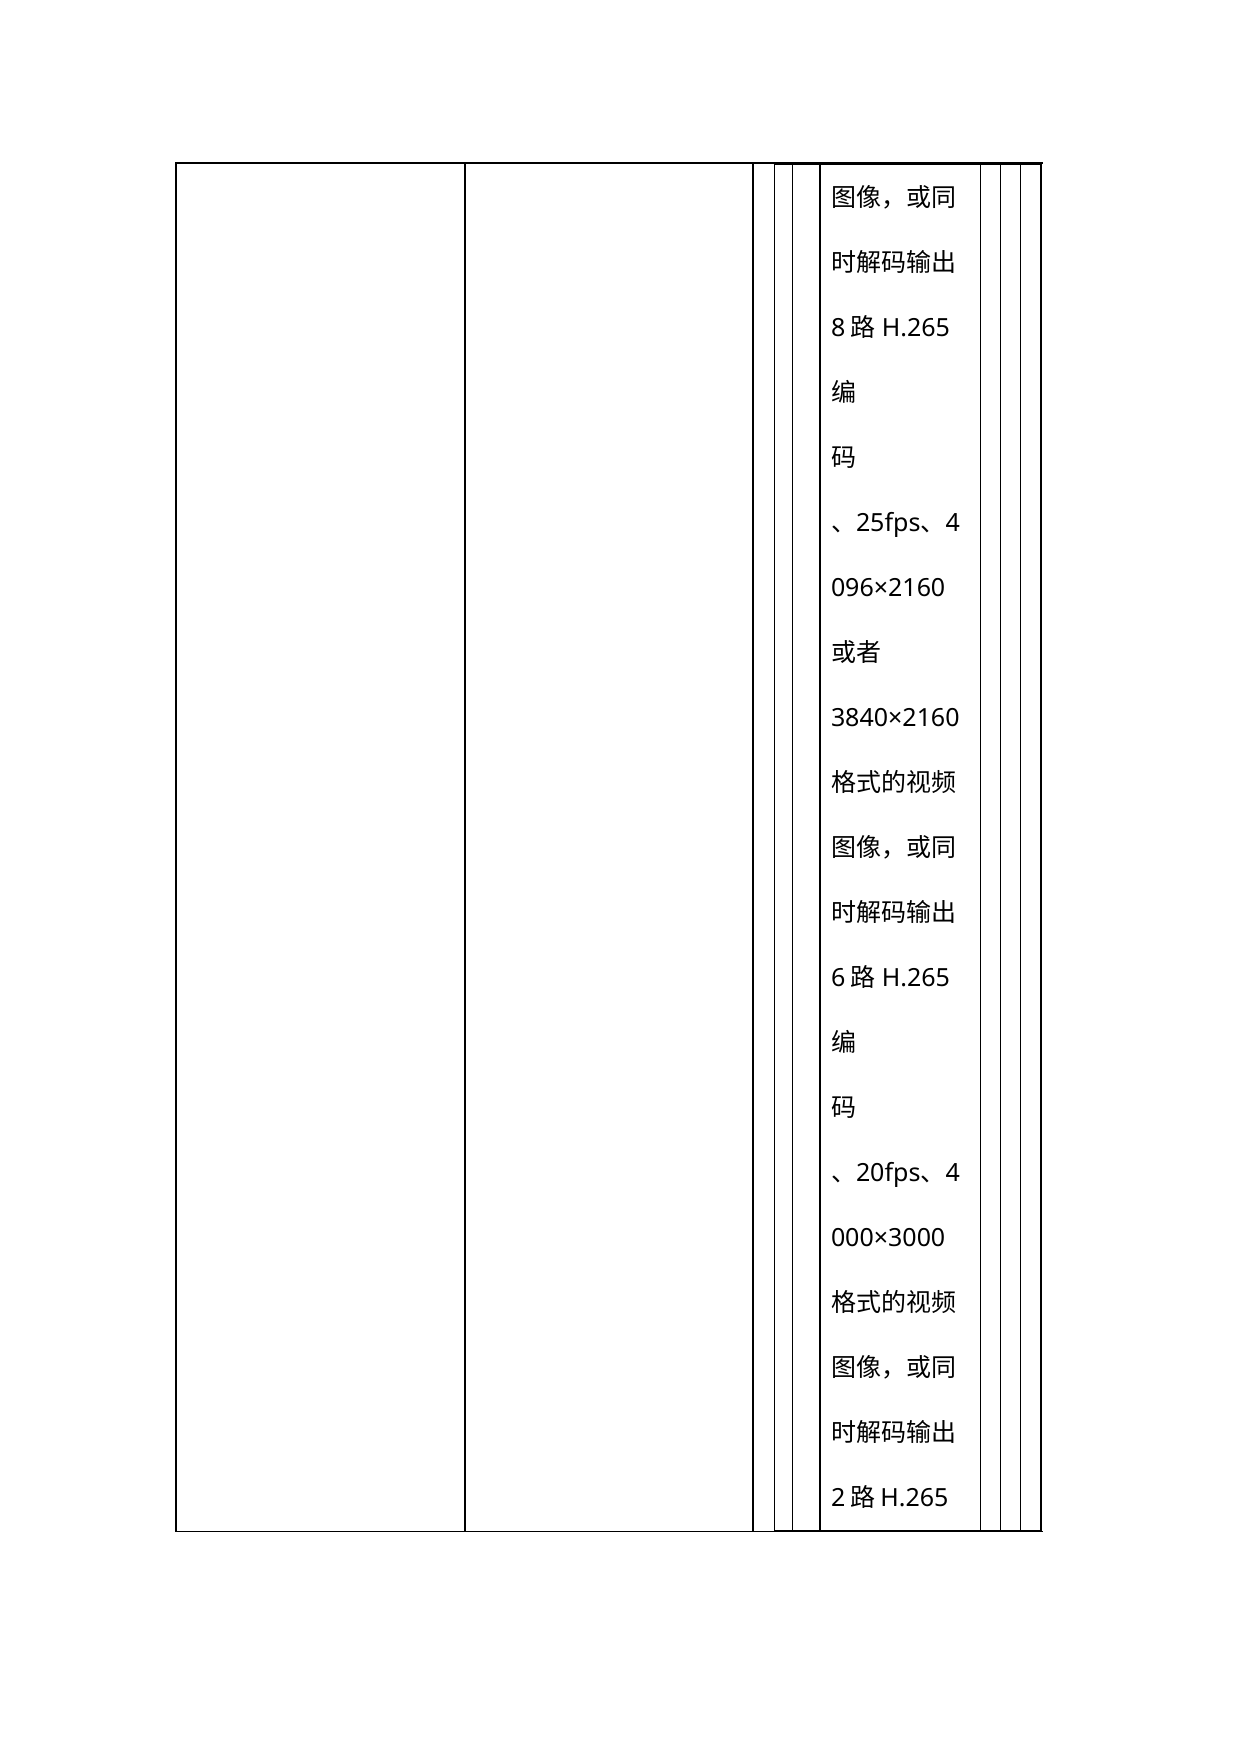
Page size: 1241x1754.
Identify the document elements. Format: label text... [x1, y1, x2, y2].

table_cell [821, 165, 980, 1530]
table_cell [754, 164, 774, 1531]
table_cell [1001, 165, 1020, 1530]
table_cell [775, 165, 792, 1530]
table_cell [1021, 165, 1040, 1530]
table_cell ★ [466, 164, 752, 1531]
table_cell 1 [177, 164, 464, 1531]
table_cell [793, 165, 819, 1530]
table_cell [981, 165, 1000, 1530]
